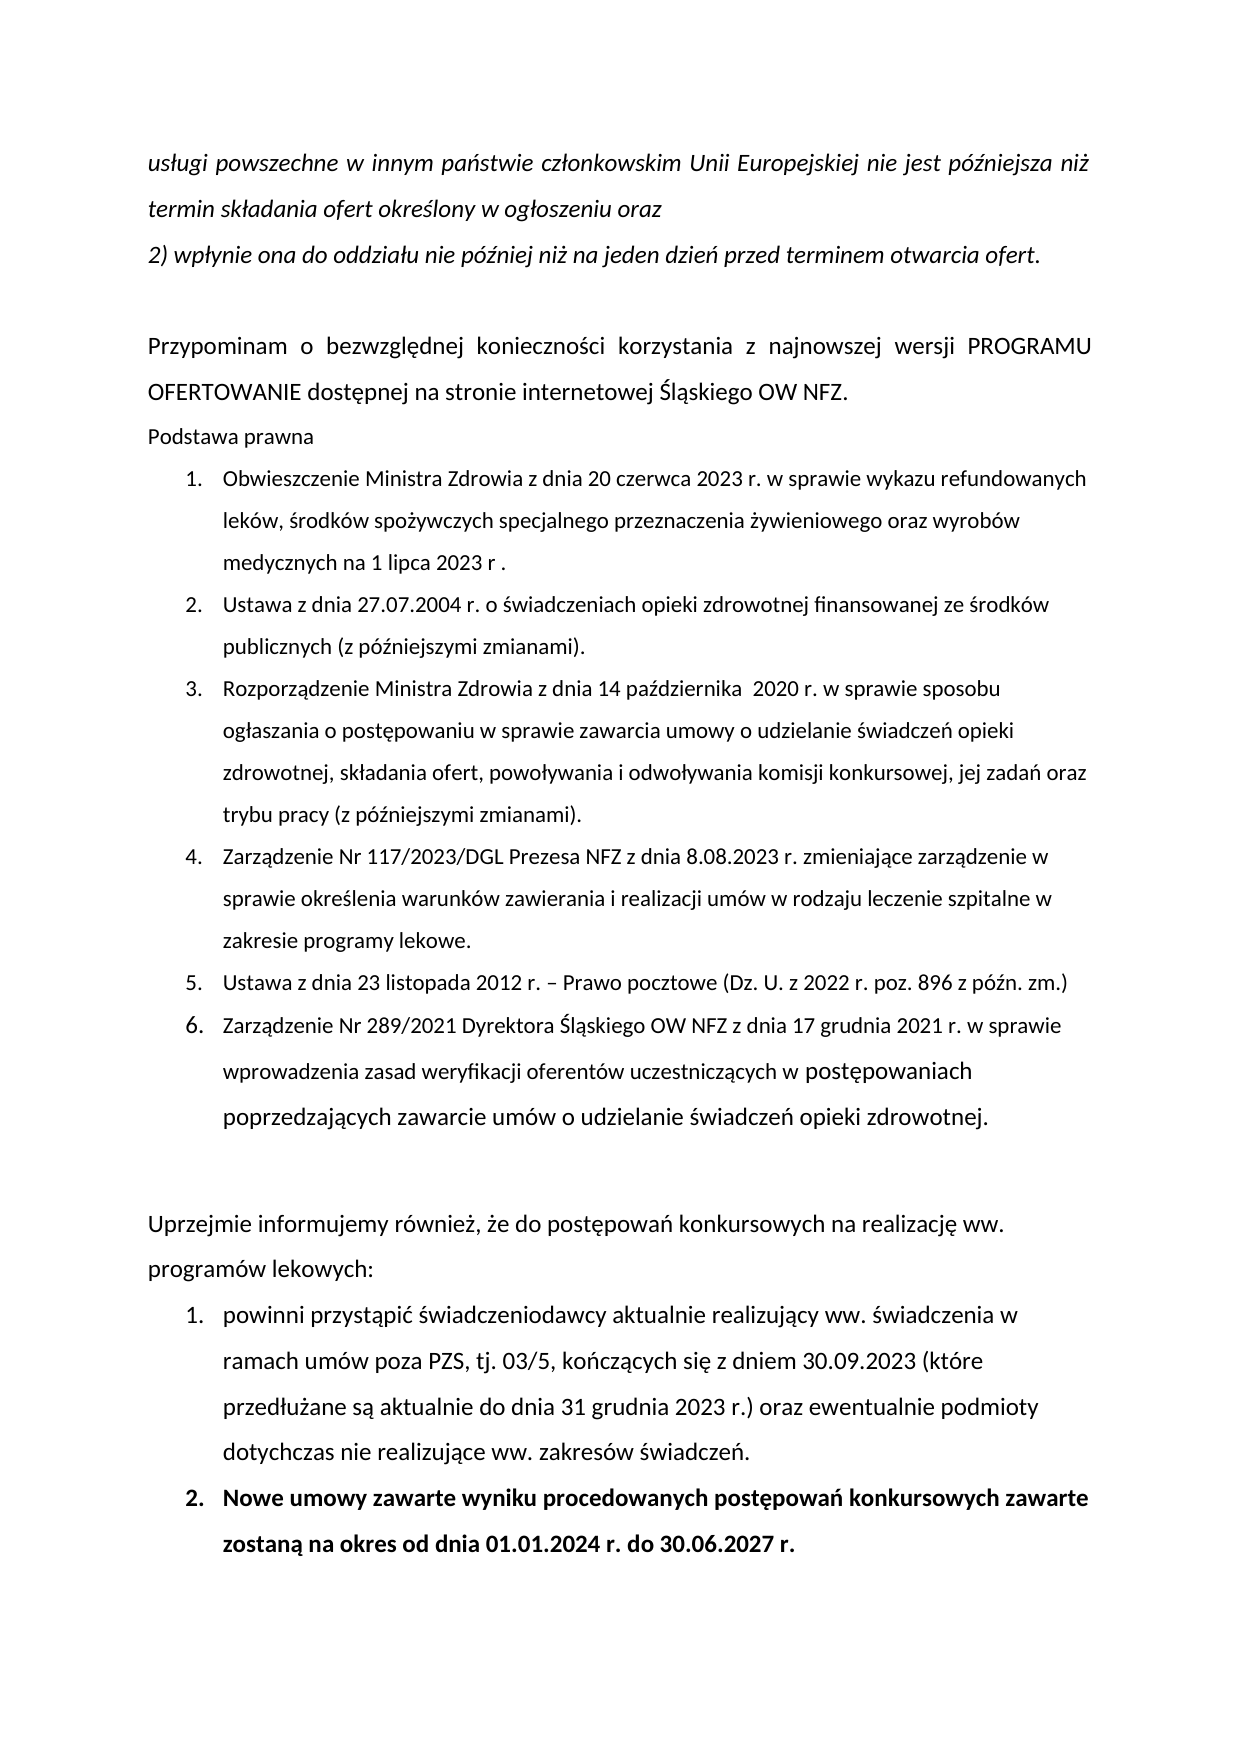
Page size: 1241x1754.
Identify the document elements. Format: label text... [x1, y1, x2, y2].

list Ustawa z dnia 23 listopada 2012 r. – Prawo pocztowe (Dz. U. z 2022 r. poz. 896 z późn. zm.) [185, 968, 1093, 996]
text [148, 148, 1093, 224]
list Rozporządzenie Ministra Zdrowia z dnia 14 października 2020 r. w sprawie sposobu ogłaszania o postępowaniu w sprawie zawarcia umowy o udzielanie świadczeń opieki zdrowotnej, składania ofert, powoływania i odwoływania komisji konkursowej, jej zadań oraz trybu pracy (z późniejszymi zmianami). [185, 674, 1093, 828]
list Obwieszczenie Ministra Zdrowia z dnia 20 czerwca 2023 r. w sprawie wykazu refundowanych leków, środków spożywczych specjalnego przeznaczenia żywieniowego oraz wyrobów medycznych na 1 lipca 2023 r . [185, 464, 1093, 576]
list Nowe umowy zawarte wyniku procedowanych postępowań konkursowych zawarte zostaną na okres od dnia 01.01.2024 r. do 30.06.2027 r. [185, 1482, 1093, 1558]
text Przypominam o bezwzględnej konieczności korzystania z najnowszej wersji PROGRAMU OFERTOWANIE dostępnej na stronie internetowej Śląskiego OW NFZ. [148, 331, 1093, 407]
list Ustawa z dnia 27.07.2004 r. o świadczeniach opieki zdrowotnej finansowanej ze środków publicznych (z późniejszymi zmianami). [185, 590, 1093, 660]
list powinni przystąpić świadczeniodawcy aktualnie realizujący ww. świadczenia w ramach umów poza PZS, tj. 03/5, kończących się z dniem 30.09.2023 (które przedłużane są aktualnie do dnia 31 grudnia 2023 r.) oraz ewentualnie podmioty dotychczas nie realizujące ww. zakresów świadczeń. [185, 1299, 1093, 1467]
text Uprzejmie informujemy również, że do postępowań konkursowych na realizację ww. programów lekowych: [148, 1208, 1093, 1284]
text 2) wpłynie ona do oddziału nie później niż na jeden dzień przed terminem otwarcia ofert. [148, 239, 1093, 269]
text Podstawa prawna [148, 422, 1093, 450]
list Zarządzenie Nr 289/2021 Dyrektora Śląskiego OW NFZ z dnia 17 grudnia 2021 r. w sprawie wprowadzenia zasad weryfikacji oferentów uczestniczących w postępowaniach poprzedzających zawarcie umów o udzielanie świadczeń opieki zdrowotnej. [185, 1010, 1093, 1132]
list Zarządzenie Nr 117/2023/DGL Prezesa NFZ z dnia 8.08.2023 r. zmieniające zarządzenie w sprawie określenia warunków zawierania i realizacji umów w rodzaju leczenie szpitalne w zakresie programy lekowe. [185, 842, 1093, 954]
